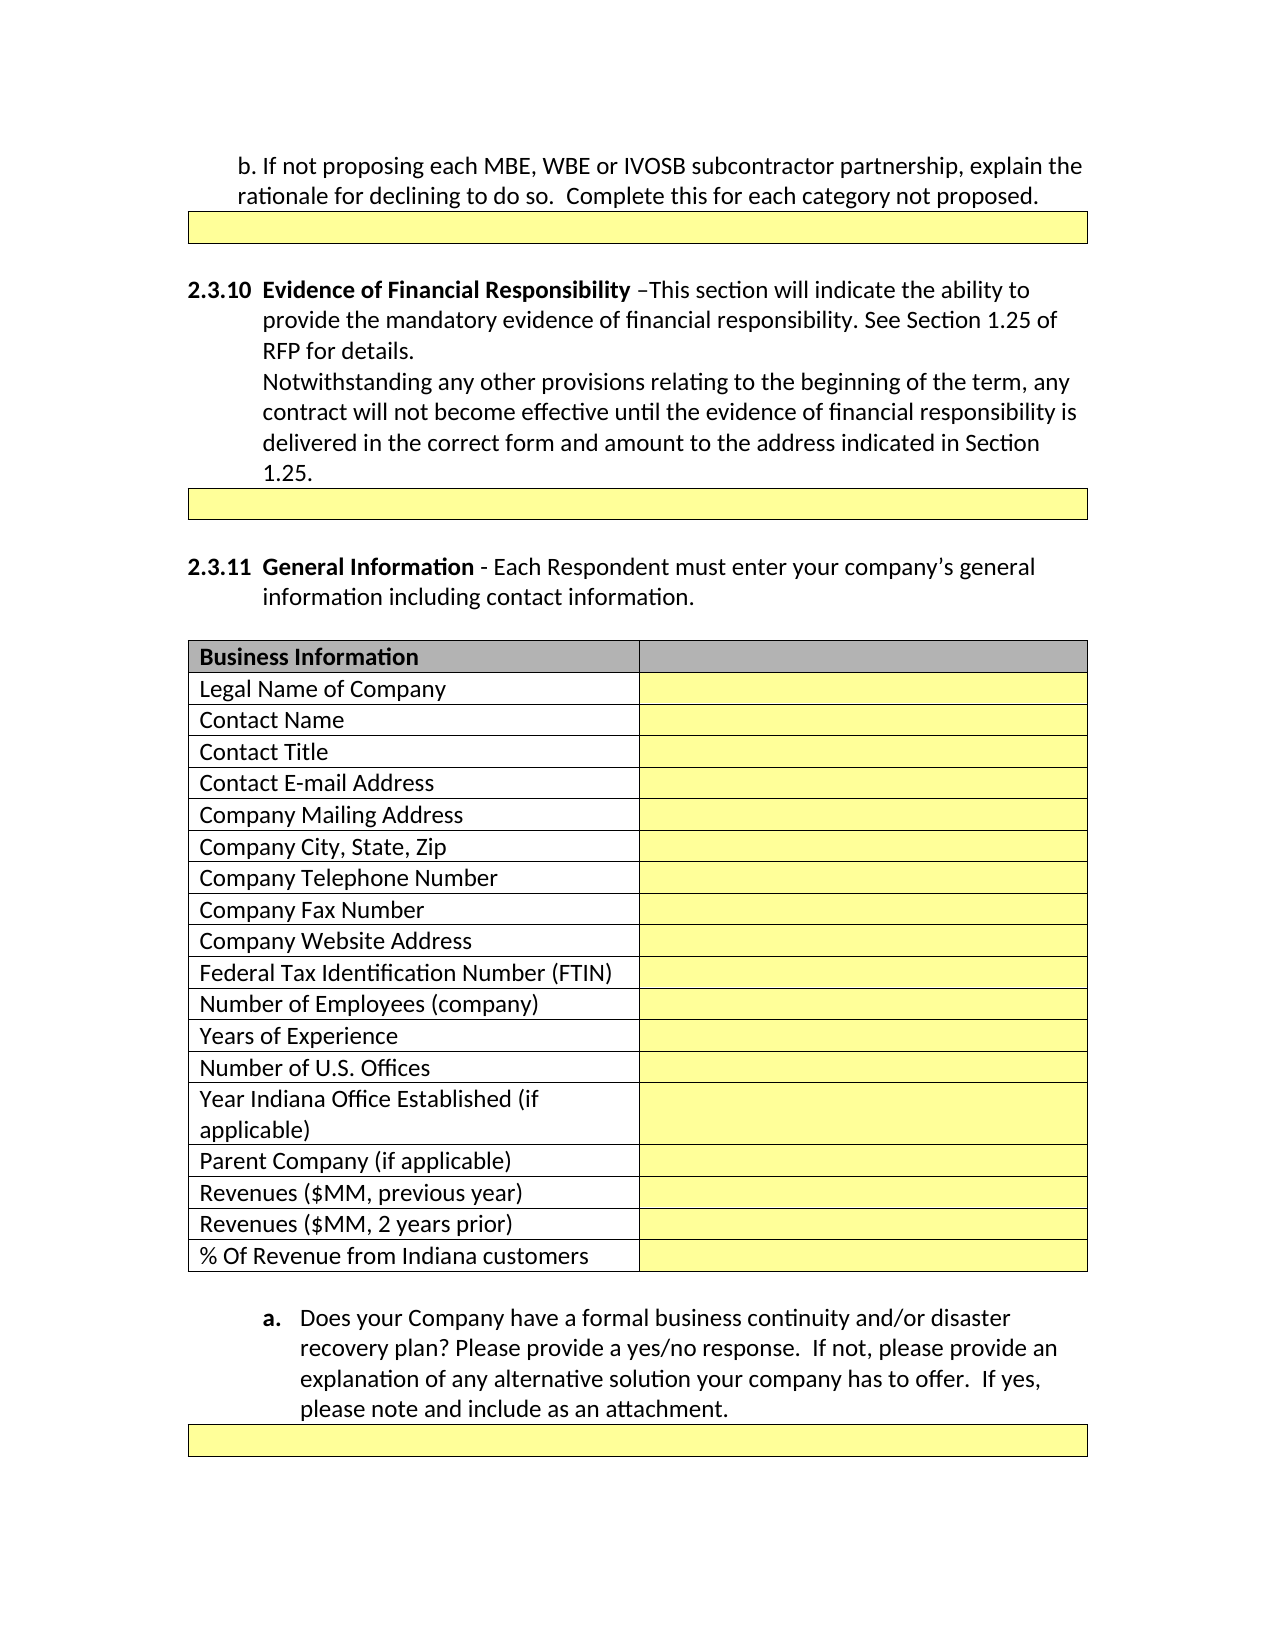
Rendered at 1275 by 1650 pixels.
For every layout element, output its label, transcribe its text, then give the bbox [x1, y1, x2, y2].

table_cell [640, 1240, 1087, 1271]
table_cell Federal Tax Identification Number (FTIN) [189, 957, 639, 987]
text b. If not proposing each MBE, WBE or IVOSB subcontractor partnership, explain the rationale for declining to do so. Complete this for each category not proposed. [237, 150, 1087, 211]
table_cell % Of Revenue from Indiana customers [189, 1240, 639, 1271]
table_cell [640, 989, 1087, 1019]
list General Information - Each Respondent must enter your company’s general information including contact information. [187, 551, 1087, 612]
table_cell Company Mailing Address [189, 799, 639, 830]
table_header Business Information [189, 641, 639, 672]
table_header [640, 641, 1087, 672]
table_cell Parent Company (if applicable) [189, 1145, 639, 1176]
table_cell Contact Title [189, 736, 639, 767]
text Notwithstanding any other provisions relating to the beginning of the term, any contract will not become effective until the evidence of financial responsibility is delivered in the correct form and amount to the address indicated in Section 1.25. [262, 366, 1087, 488]
table_cell Number of Employees (company) [189, 989, 639, 1019]
table_cell Company City, State, Zip [189, 831, 639, 861]
table_cell [640, 1083, 1087, 1144]
table_cell Revenues ($MM, 2 years prior) [189, 1209, 639, 1239]
table_cell [640, 768, 1087, 798]
table_cell Contact E-mail Address [189, 768, 639, 798]
table_cell Contact Name [189, 705, 639, 735]
table_cell Revenues ($MM, previous year) [189, 1177, 639, 1207]
table_cell [640, 705, 1087, 735]
table_cell Company Fax Number [189, 894, 639, 924]
table_header [189, 1425, 1087, 1456]
table_cell [640, 831, 1087, 861]
table_cell [640, 862, 1087, 893]
table_cell [640, 894, 1087, 924]
table_cell [640, 1145, 1087, 1176]
table_cell Years of Experience [189, 1020, 639, 1051]
table_cell [640, 1052, 1087, 1082]
table_cell [640, 1209, 1087, 1239]
table_cell [640, 673, 1087, 703]
table_cell Company Telephone Number [189, 862, 639, 893]
list Evidence of Financial Responsibility –This section will indicate the ability to provide the mandatory evidence of financial responsibility. See Section 1.25 of RFP for details. [187, 274, 1087, 366]
list Does your Company have a formal business continuity and/or disaster recovery plan? Please provide a yes/no response. If not, please provide an explanation of any alternative solution your company has to offer. If yes, please note and include as an attachment. [262, 1302, 1087, 1424]
table_cell [640, 925, 1087, 956]
table_cell [640, 1020, 1087, 1051]
table_cell [640, 736, 1087, 767]
table_header [189, 212, 1087, 243]
table_cell Number of U.S. Offices [189, 1052, 639, 1082]
table_header [189, 489, 1087, 519]
table_cell Legal Name of Company [189, 673, 639, 703]
table_cell [640, 1177, 1087, 1207]
table_cell Company Website Address [189, 925, 639, 956]
table_cell [640, 957, 1087, 987]
table_cell Year Indiana Office Established (if applicable) [189, 1083, 639, 1144]
table_cell [640, 799, 1087, 830]
